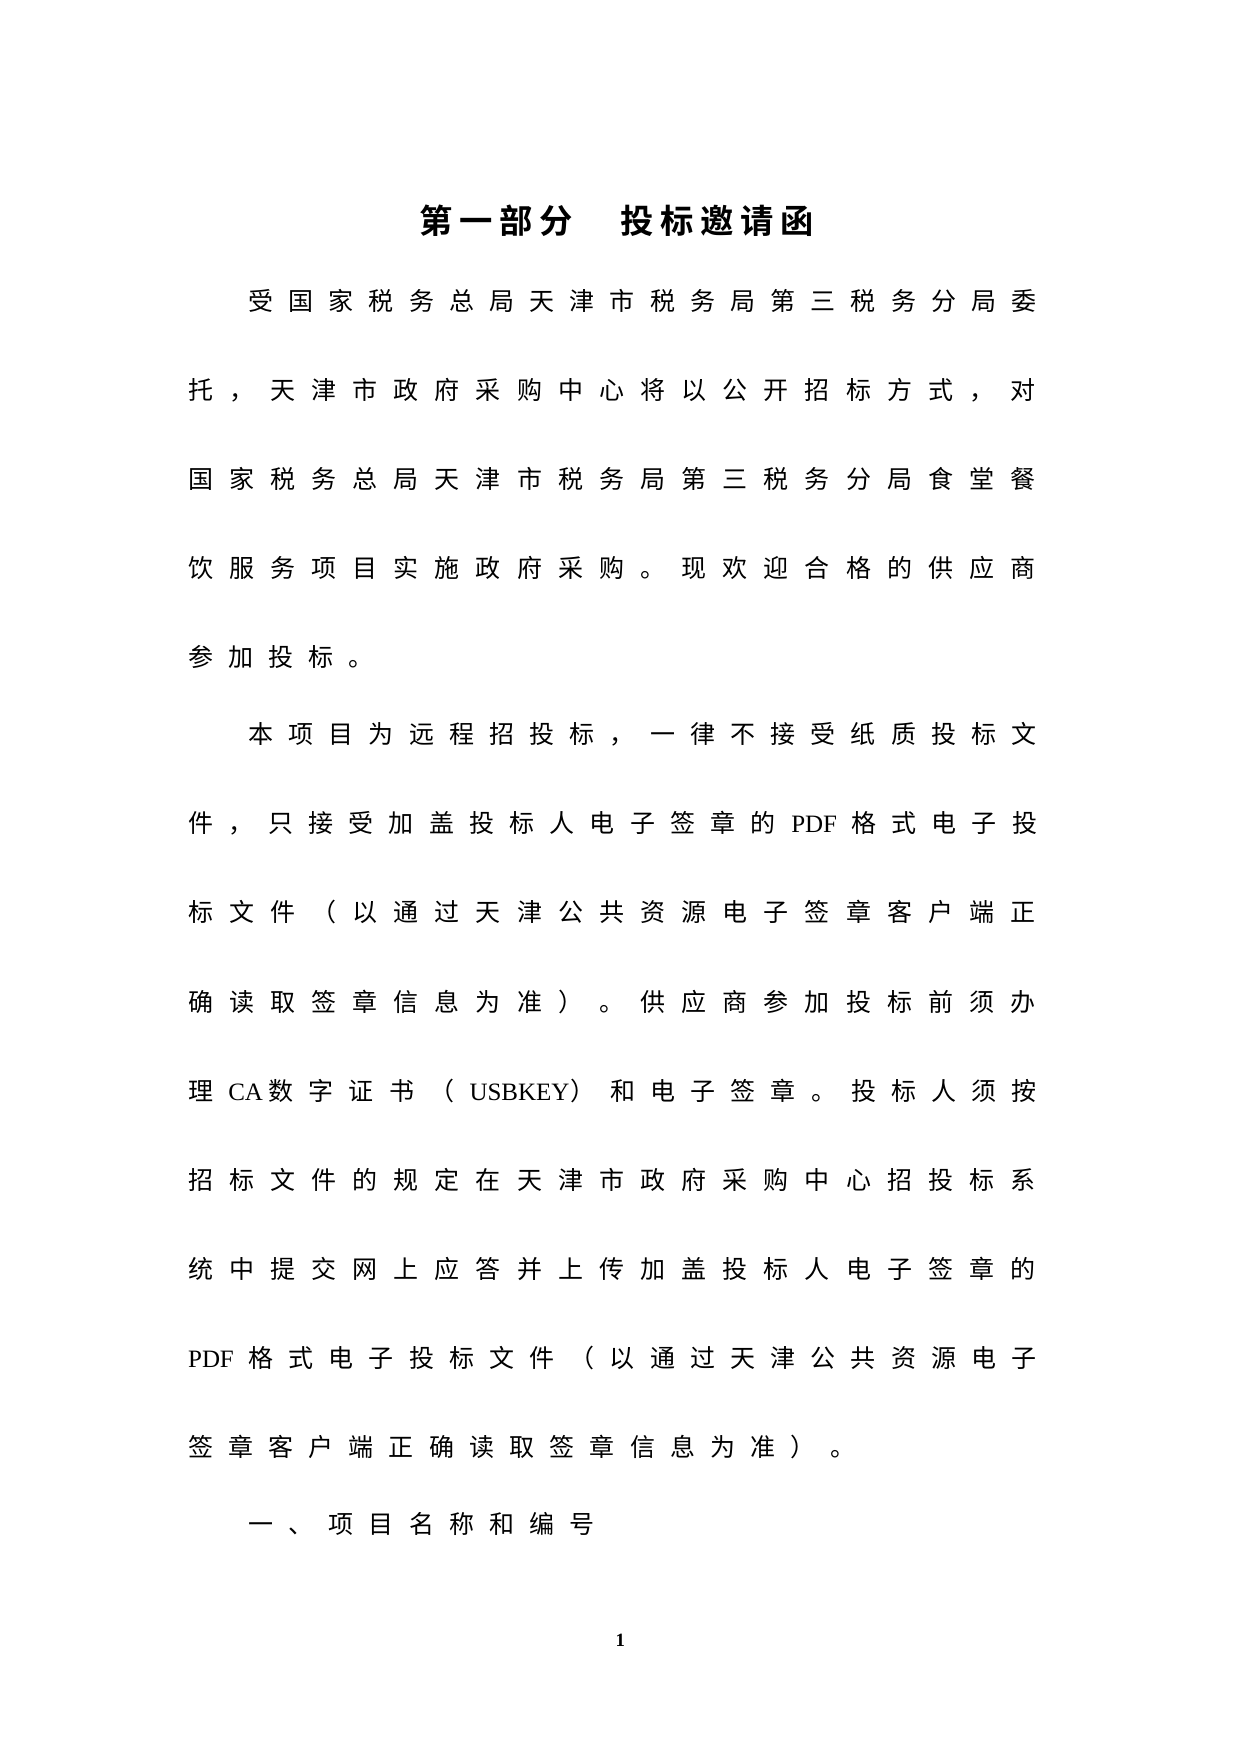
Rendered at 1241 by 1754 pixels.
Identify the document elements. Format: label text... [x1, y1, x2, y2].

subtitle 第一部分 投标邀请函 [188, 189, 1052, 249]
text 受国家税务总局天津市税务局第三税务分局委托，天津市政府采购中心将以公开招标方式，对国家税务总局天津市税务局第三税务分局食堂餐饮服务项目实施政府采购。现欢迎合格的供应商参加投标。 [188, 269, 1052, 685]
text 本项目为远程招投标，一律不接受纸质投标文件，只接受加盖投标人电子签章的PDF格式电子投标文件（以通过天津公共资源电子签章客户端正确读取签章信息为准）。供应商参加投标前须办理CA数字证书（USBKEY）和电子签章。投标人须按招标文件的规定在天津市政府采购中心招投标系统中提交网上应答并上传加盖投标人电子签章的PDF格式电子投标文件（以通过天津公共资源电子签章客户端正确读取签章信息为准）。 [188, 703, 1052, 1475]
text 一、项目名称和编号 [188, 1493, 1052, 1553]
